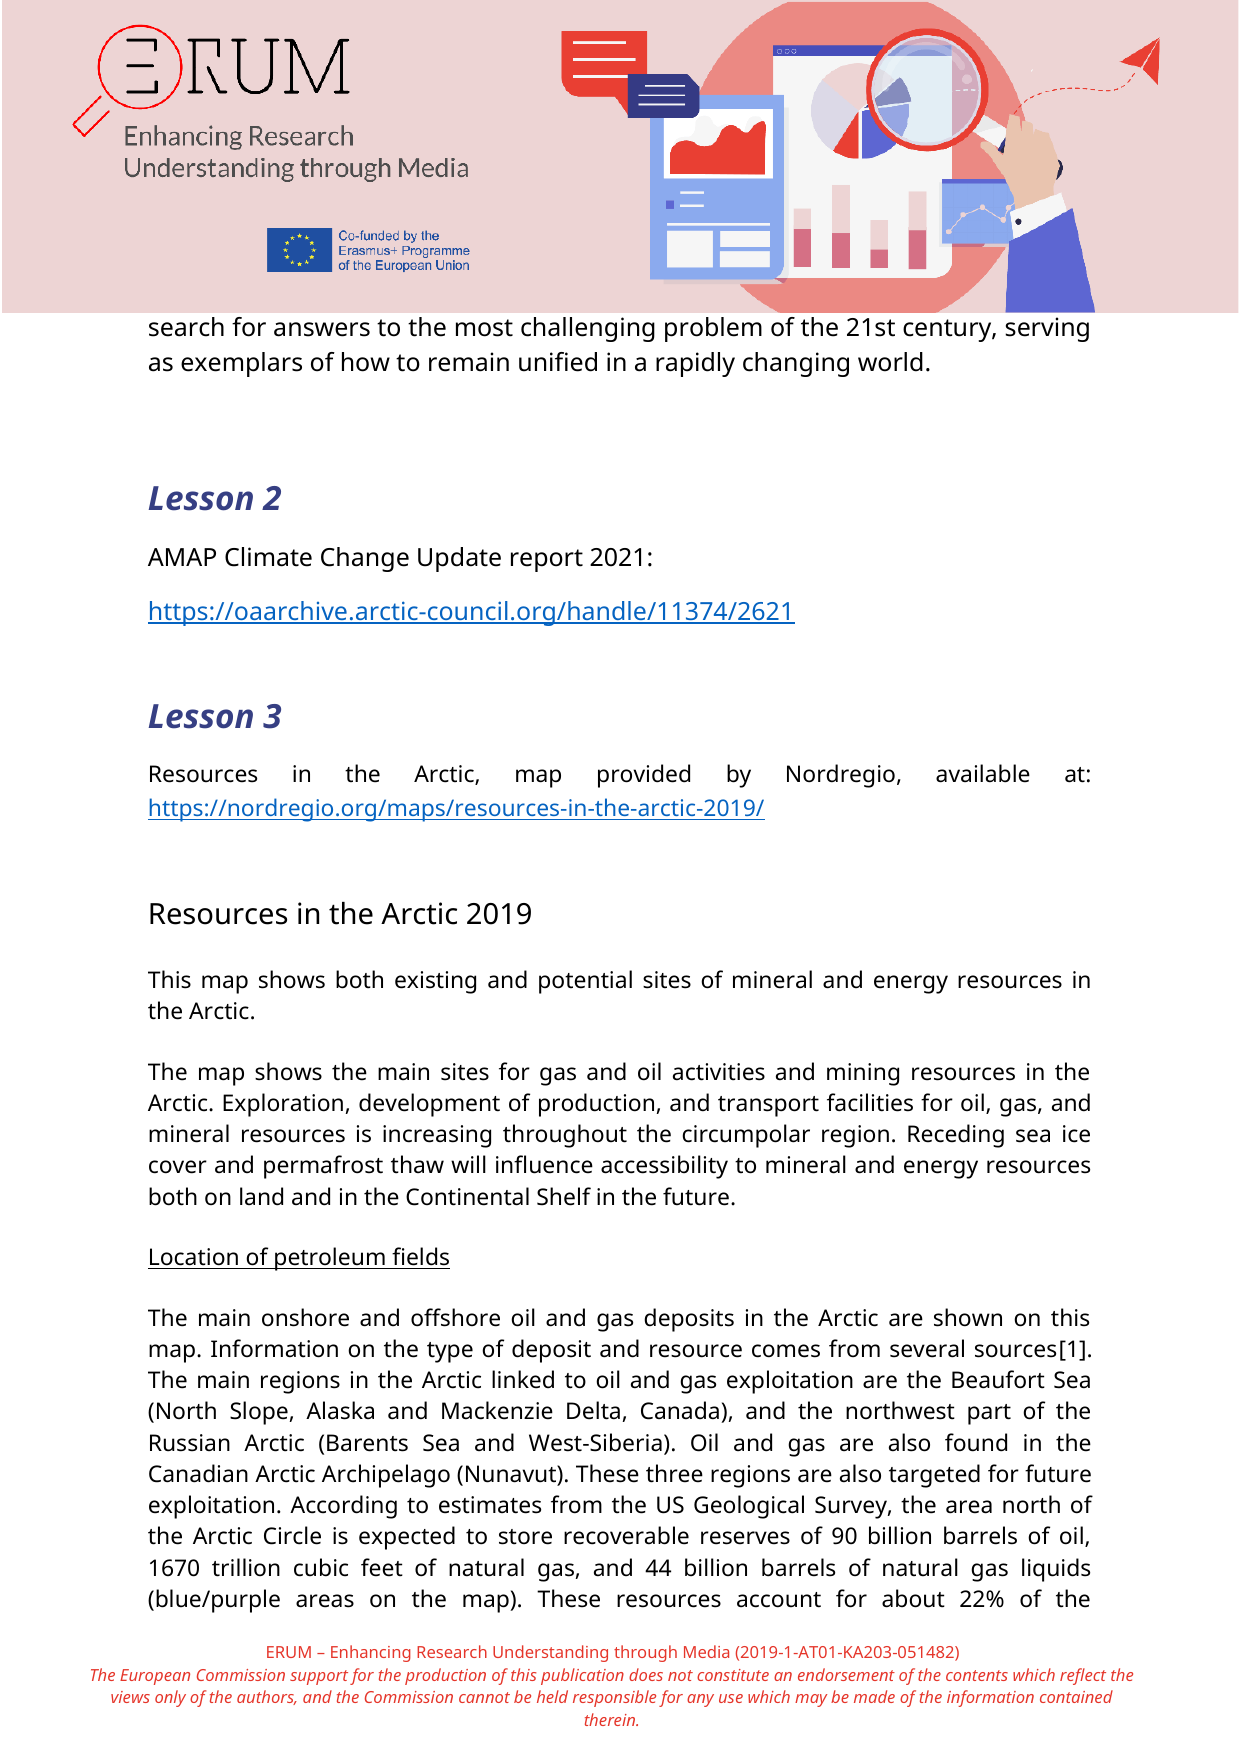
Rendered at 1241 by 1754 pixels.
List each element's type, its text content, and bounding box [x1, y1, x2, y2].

picture [0, 0, 1241, 313]
text Location of petroleum fields [148, 1241, 1093, 1272]
text Lesson 2 [148, 474, 1093, 520]
text AMAP Climate Change Update report 2021: [148, 540, 1093, 574]
text This map shows both existing and potential sites of mineral and energy resources in the Arctic. [148, 964, 1093, 1026]
text https://oaarchive.arctic-council.org/handle/11374/2621 [148, 593, 1093, 628]
text Lesson 3 [148, 693, 1093, 738]
text Resources in the Arctic, map provided by Nordregio, available at: https://nordregio.org/maps/resources-in-the-arctic-2019/ [148, 758, 1093, 823]
text The map shows the main sites for gas and oil activities and mining resources in the Arctic. Exploration, development of production, and transport facilities for oil, gas, and mineral resources is increasing throughout the circumpolar region. Receding sea ice cover and permafrost thaw will influence accessibility to mineral and energy resources both on land and in the Continental Shelf in the future. [148, 1056, 1093, 1212]
subtitle Resources in the Arctic 2019 [148, 893, 1093, 933]
